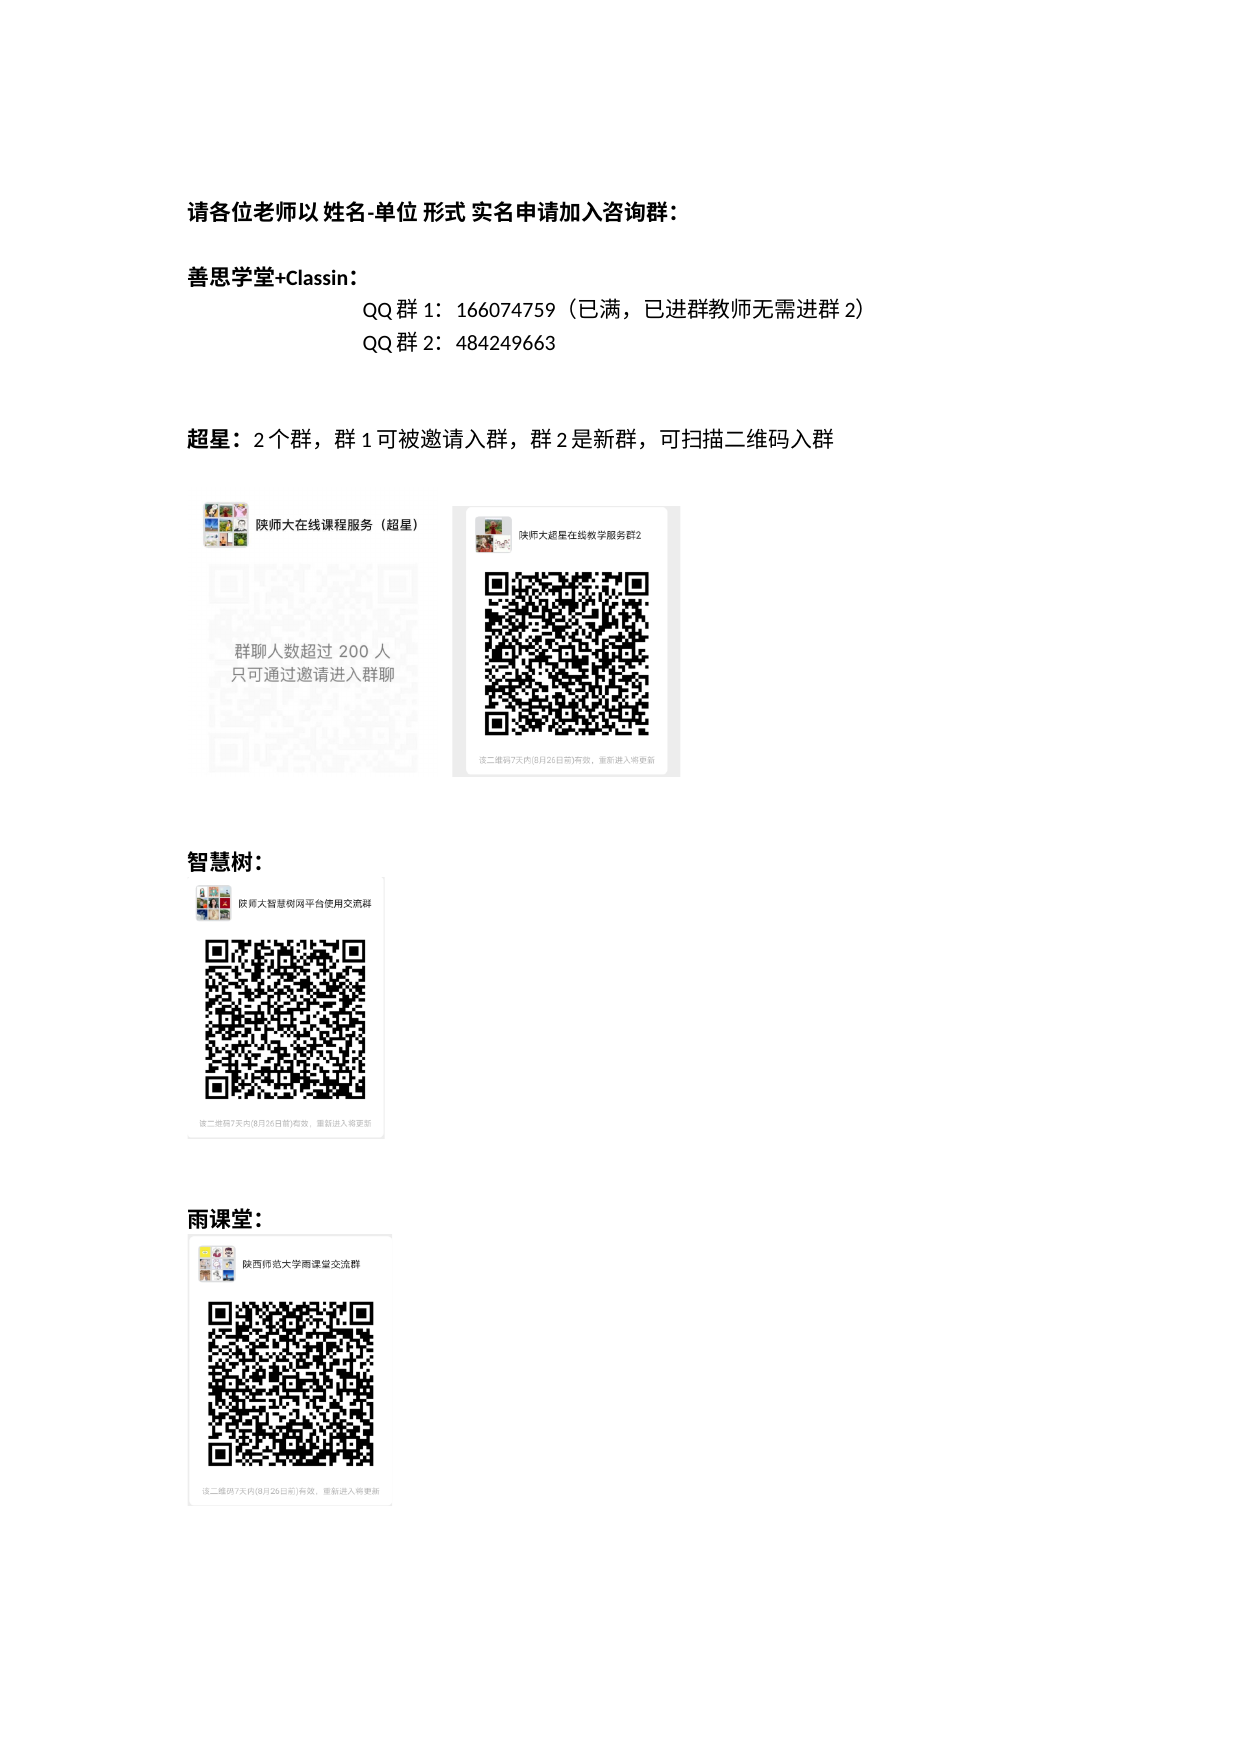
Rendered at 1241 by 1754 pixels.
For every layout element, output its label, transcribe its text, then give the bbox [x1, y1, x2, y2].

text 超星：2个群，群1 可被邀请入群，群2是新群，可扫描二维码入群 [187, 422, 1053, 454]
picture [187, 877, 385, 1139]
picture [187, 1234, 393, 1506]
picture [187, 487, 438, 777]
text 善思学堂+Classin： [187, 259, 1053, 292]
picture [452, 506, 681, 777]
text QQ群1：166074759（已满，已进群教师无需进群2） [187, 292, 1053, 324]
text 雨课堂： [187, 1202, 1053, 1234]
text 请各位老师以 姓名-单位 形式 实名申请加入咨询群： [187, 194, 1053, 227]
text QQ群2：484249663 [187, 324, 1053, 357]
text 智慧树： [187, 844, 1053, 877]
